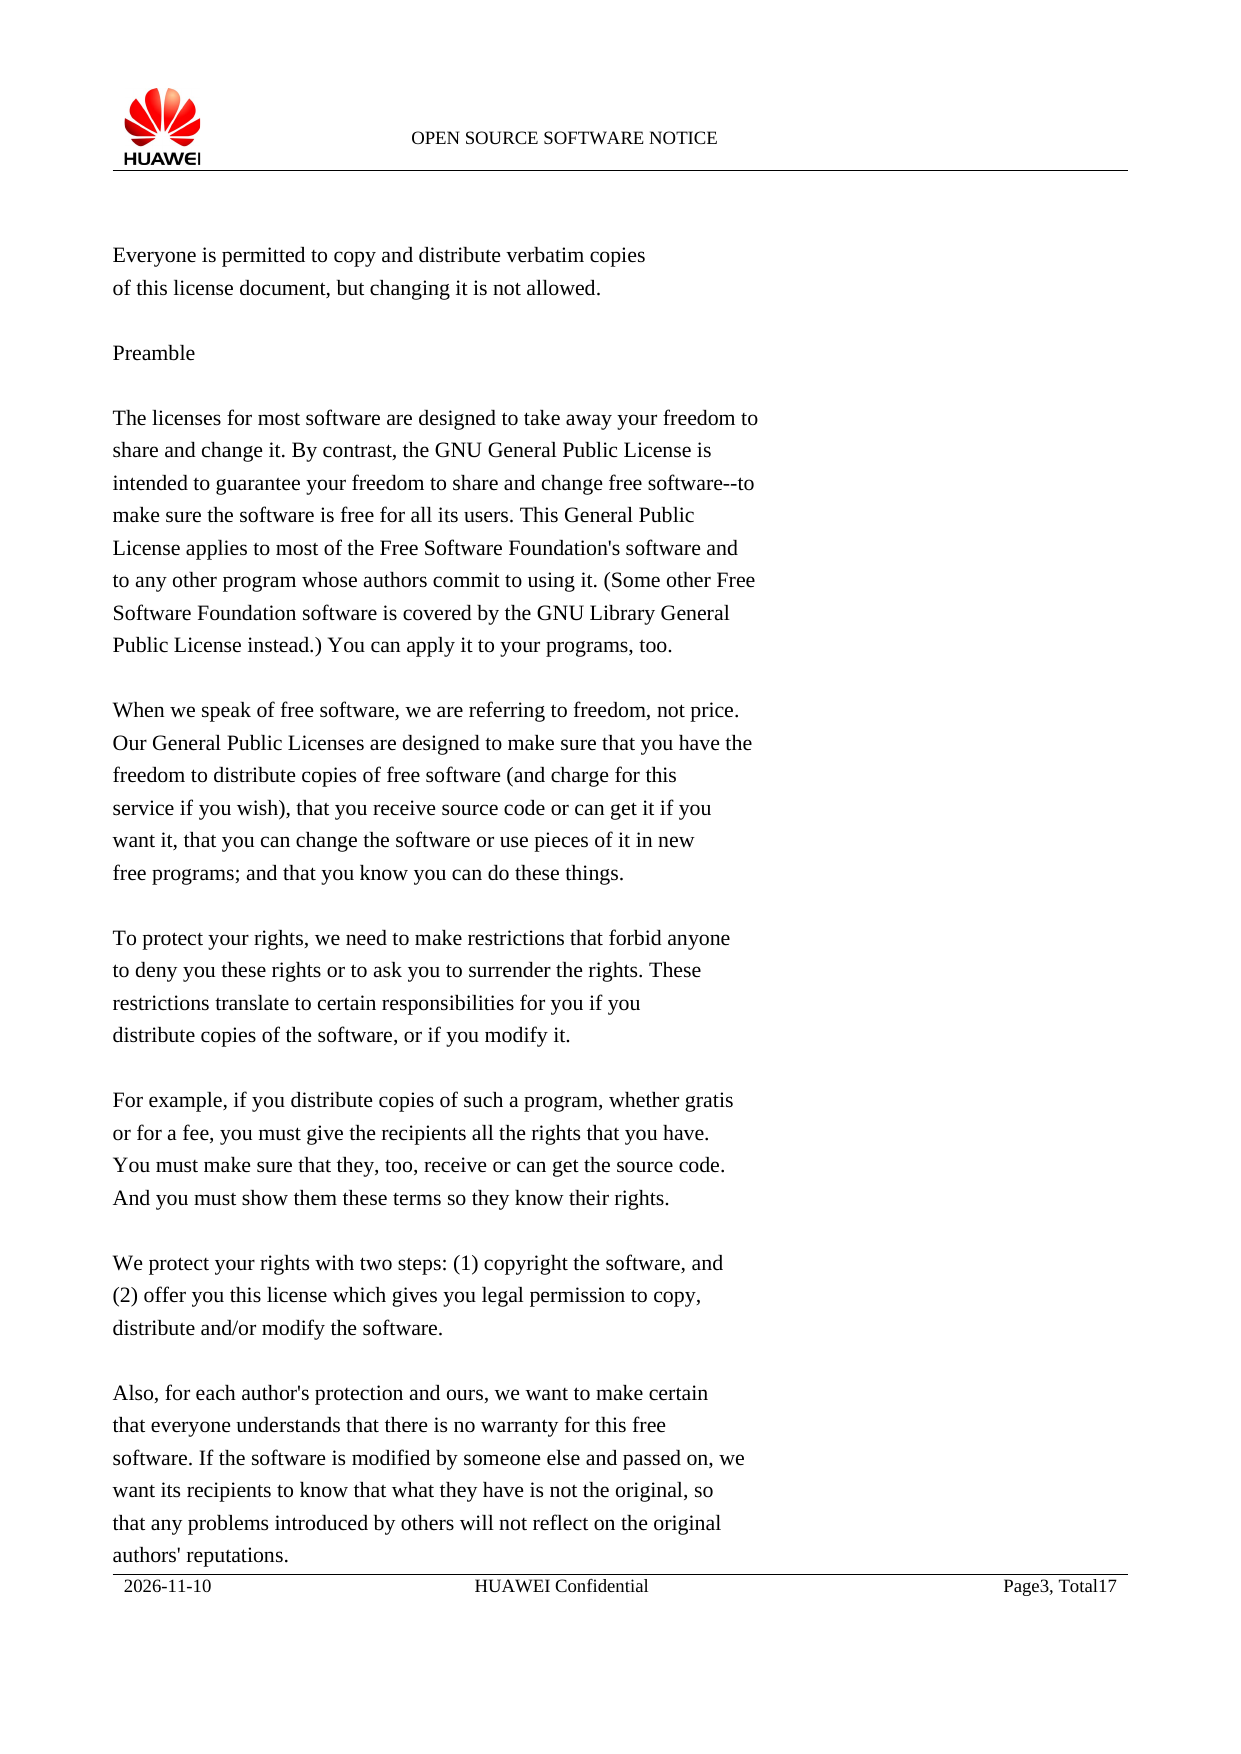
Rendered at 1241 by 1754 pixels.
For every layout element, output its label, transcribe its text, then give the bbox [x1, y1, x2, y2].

picture [124, 88, 201, 165]
